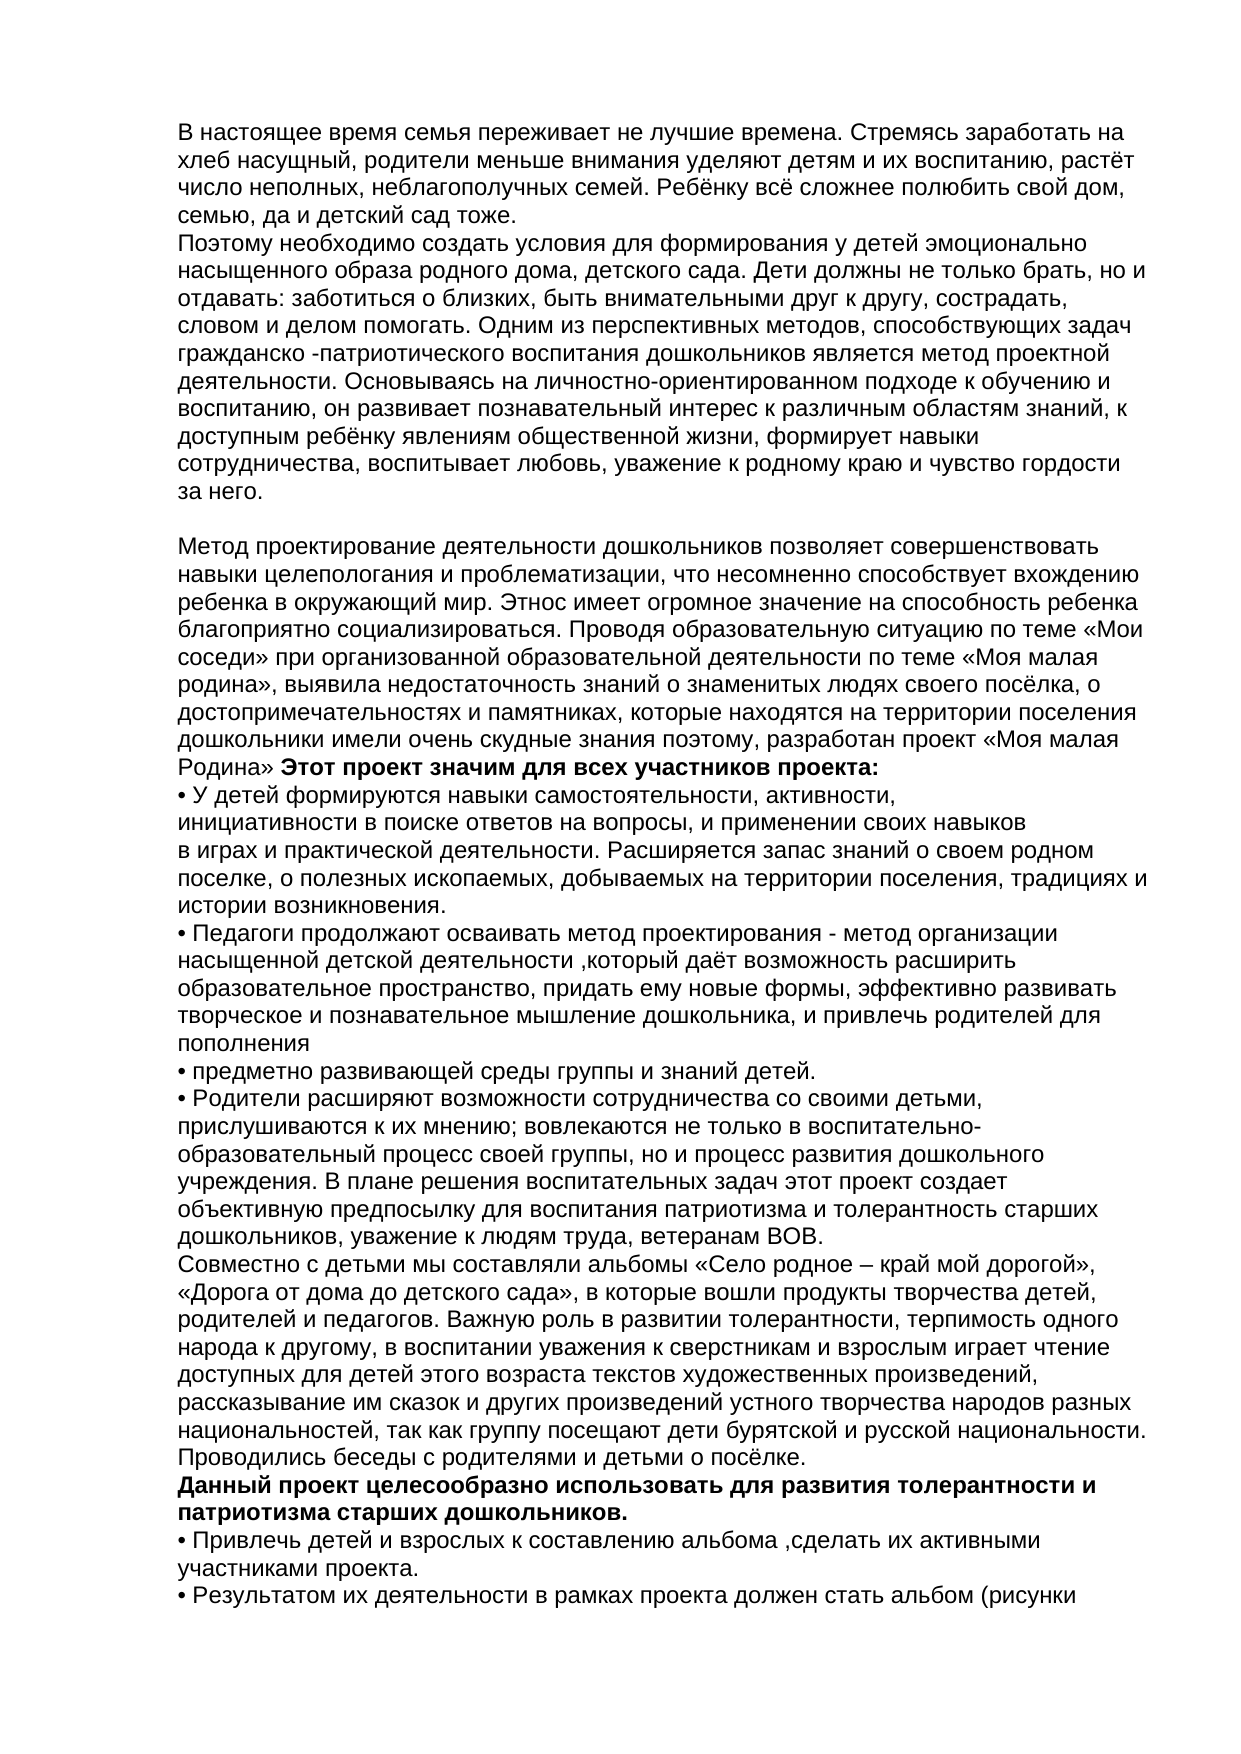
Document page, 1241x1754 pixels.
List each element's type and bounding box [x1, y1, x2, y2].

text [177, 118, 1152, 1609]
